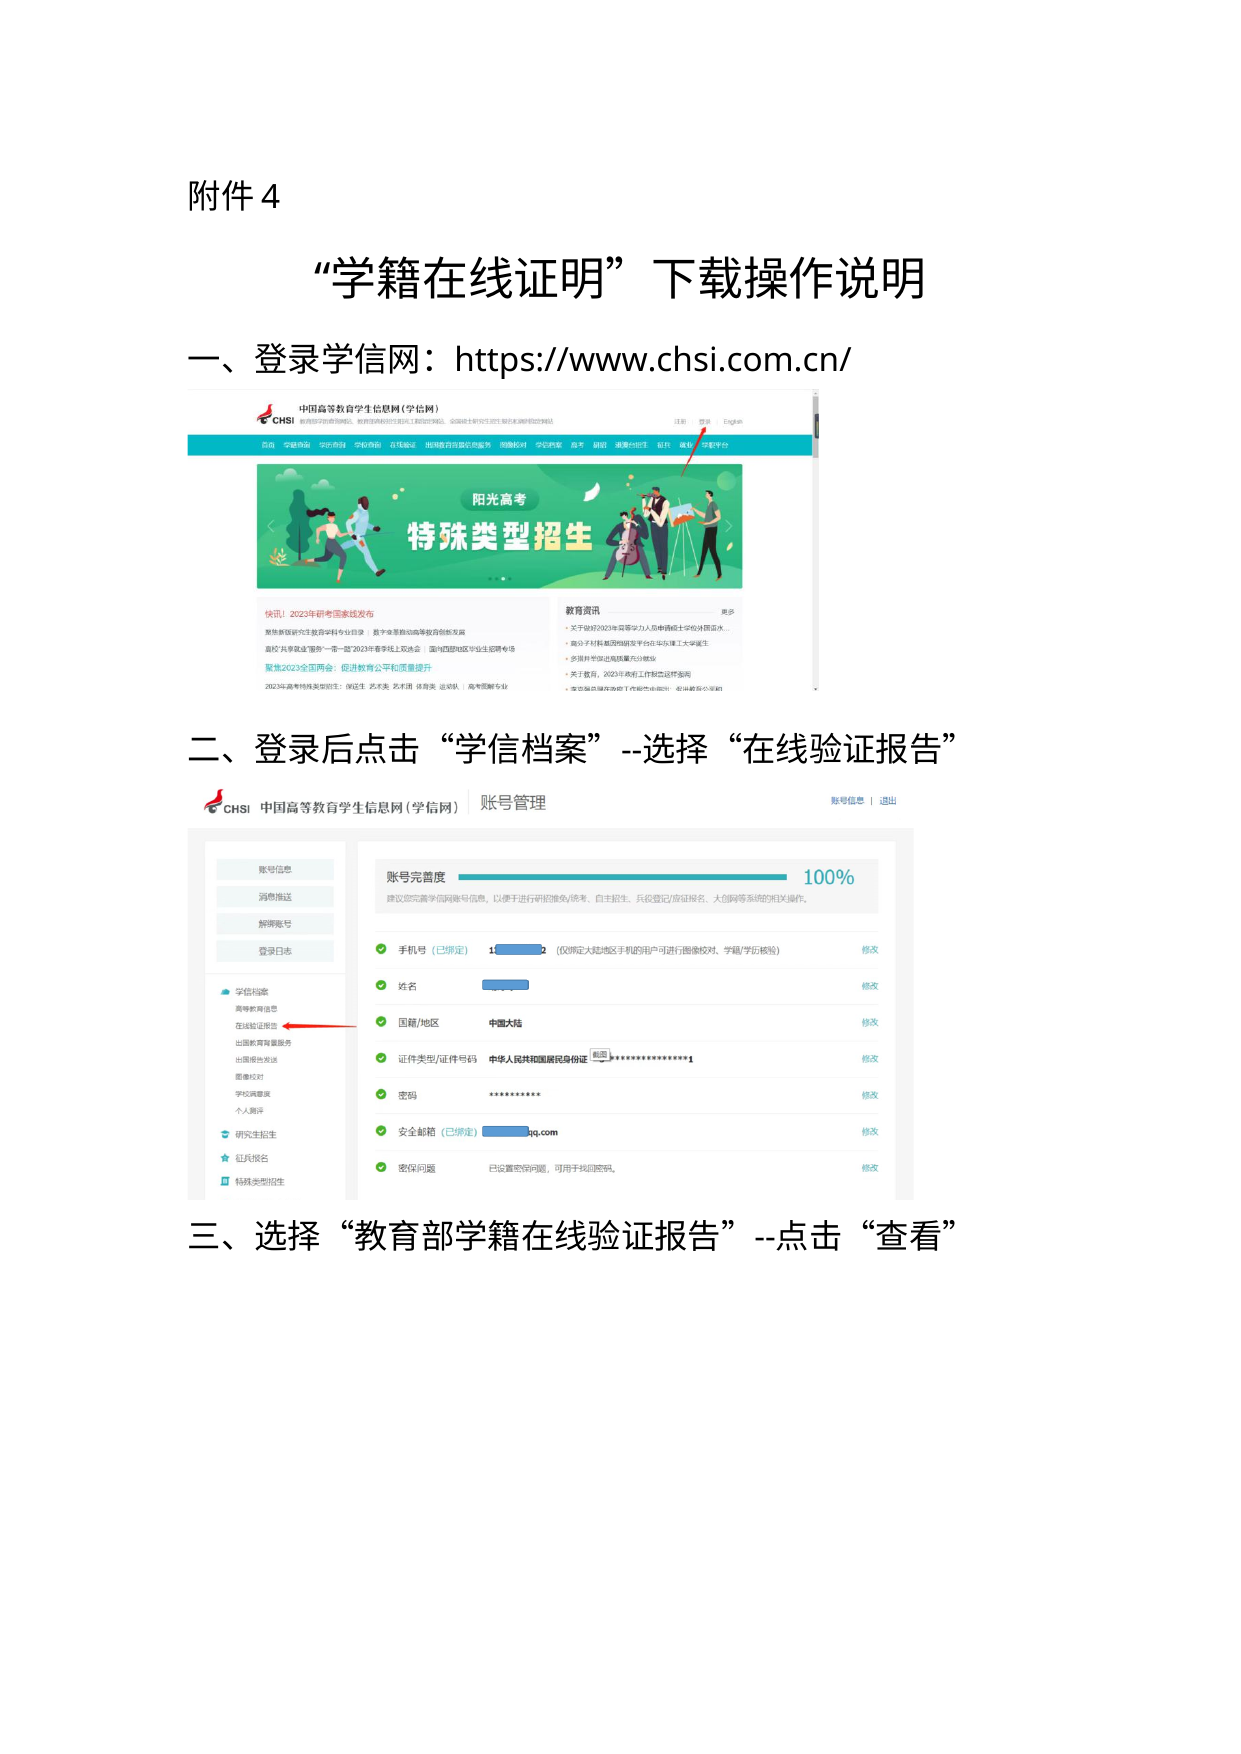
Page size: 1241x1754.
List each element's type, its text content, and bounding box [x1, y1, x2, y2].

text 附件4 [187, 162, 1053, 227]
picture [187, 389, 819, 691]
text 二、登录后点击“学信档案”--选择“在线验证报告” [187, 714, 1053, 779]
text “学籍在线证明”下载操作说明 [187, 227, 1053, 324]
text 一、登录学信网：https://www.chsi.com.cn/ [187, 324, 1053, 389]
picture [187, 779, 914, 1200]
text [187, 1202, 1053, 1267]
